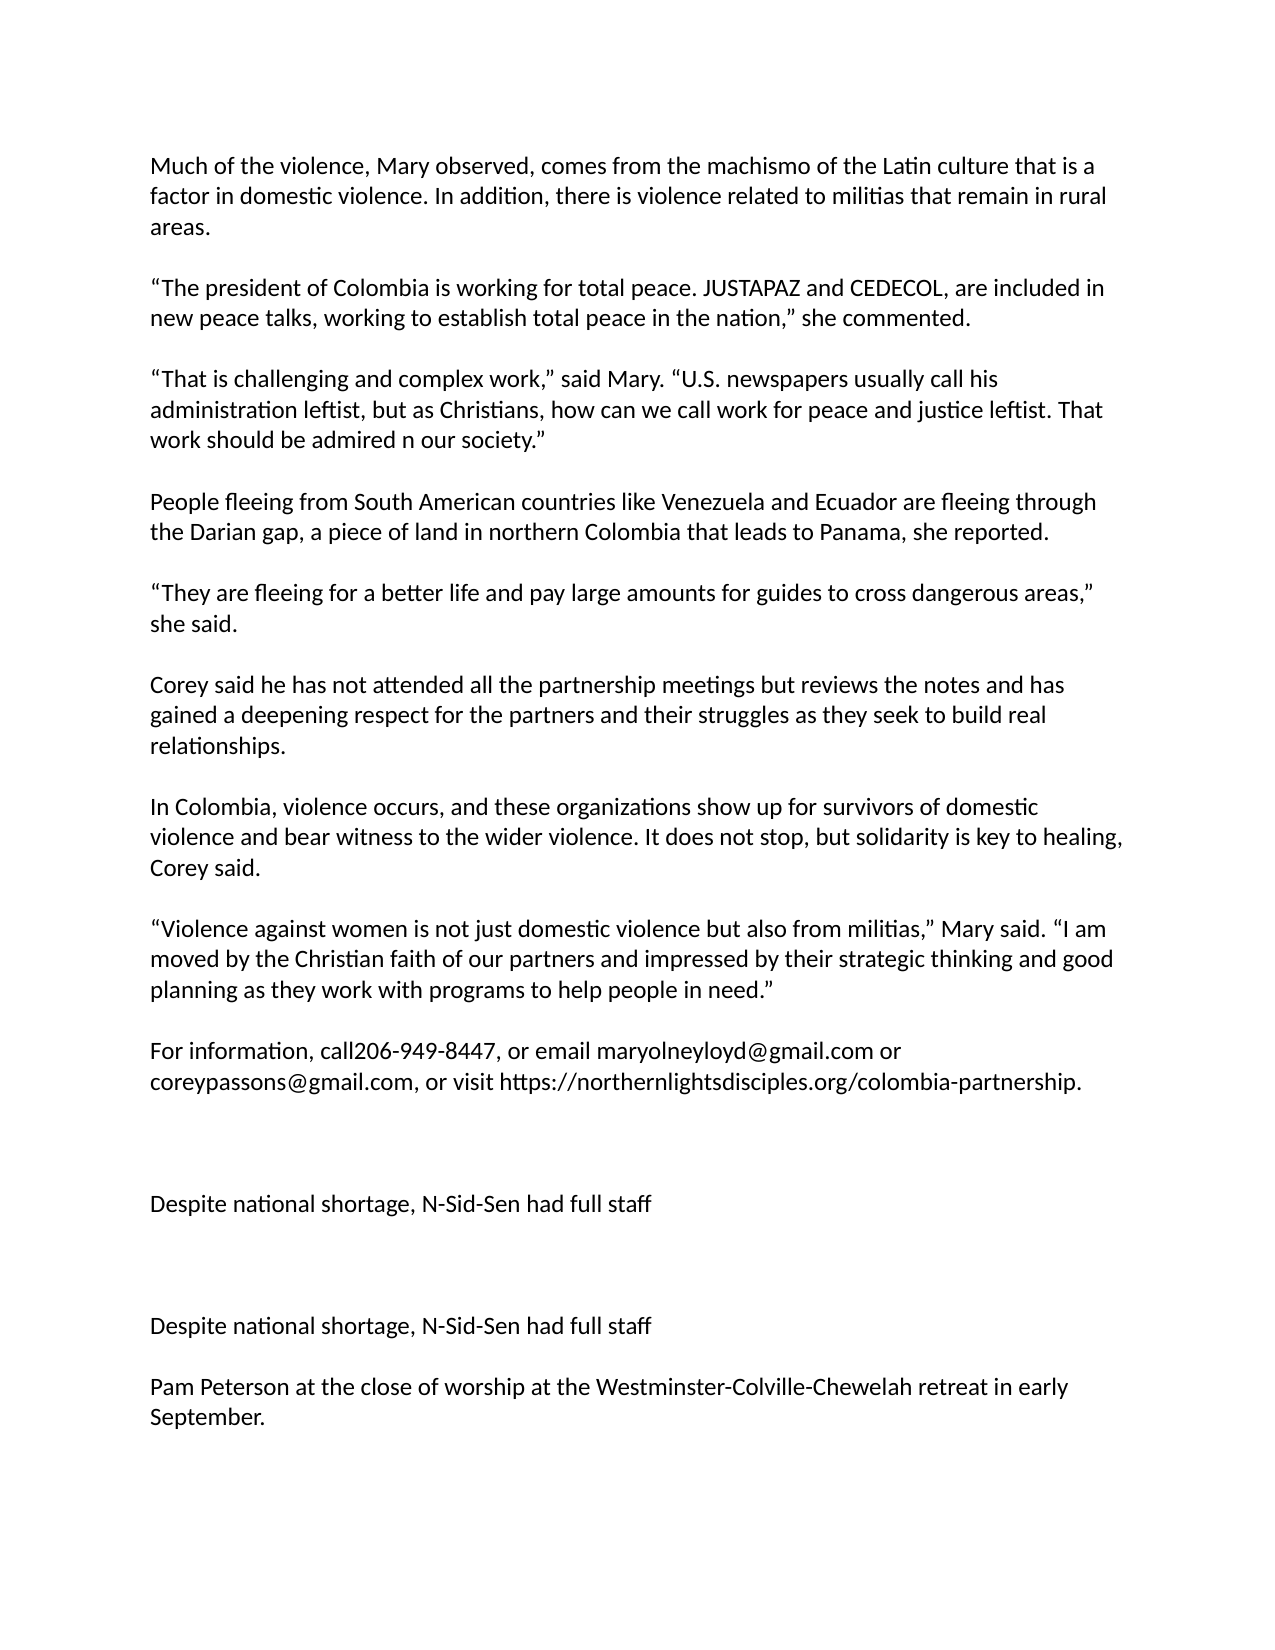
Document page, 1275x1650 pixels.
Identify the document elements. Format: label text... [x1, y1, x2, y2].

text Much of the violence, Mary observed, comes from the machismo of the Latin culture that is a factor in domestic violence. In addition, there is violence related to militias that remain in rural areas. [150, 150, 1125, 242]
text “They are fleeing for a better life and pay large amounts for guides to cross dangerous areas,” she said. [150, 577, 1125, 638]
text Pam Peterson at the close of worship at the Westminster-Colville-Chewelah retreat in early September. [150, 1371, 1125, 1432]
text In Colombia, violence occurs, and these organizations show up for survivors of domestic violence and bear witness to the wider violence. It does not stop, but solidarity is key to healing, Corey said. [150, 791, 1125, 882]
text Despite national shortage, N-Sid-Sen had full staff [150, 1310, 1125, 1340]
text “The president of Colombia is working for total peace. JUSTAPAZ and CEDECOL, are included in new peace talks, working to establish total peace in the nation,” she commented. [150, 272, 1125, 333]
text For information, call206-949-8447, or email maryolneyloyd@gmail.com or coreypassons@gmail.com, or visit https://northernlightsdisciples.org/colombia-partnership. [150, 1035, 1125, 1096]
text People fleeing from South American countries like Venezuela and Ecuador are fleeing through the Darian gap, a piece of land in northern Colombia that leads to Panama, she reported. [150, 486, 1125, 547]
text “That is challenging and complex work,” said Mary. “U.S. newspapers usually call his administration leftist, but as Christians, how can we call work for peace and justice leftist. That work should be admired n our society.” [150, 364, 1125, 455]
text “Violence against women is not just domestic violence but also from militias,” Mary said. “I am moved by the Christian faith of our partners and impressed by their strategic thinking and good planning as they work with programs to help people in need.” [150, 913, 1125, 1004]
text Corey said he has not attended all the partnership meetings but reviews the notes and has gained a deepening respect for the partners and their struggles as they seek to build real relationships. [150, 669, 1125, 760]
text Despite national shortage, N-Sid-Sen had full staff [150, 1188, 1125, 1218]
